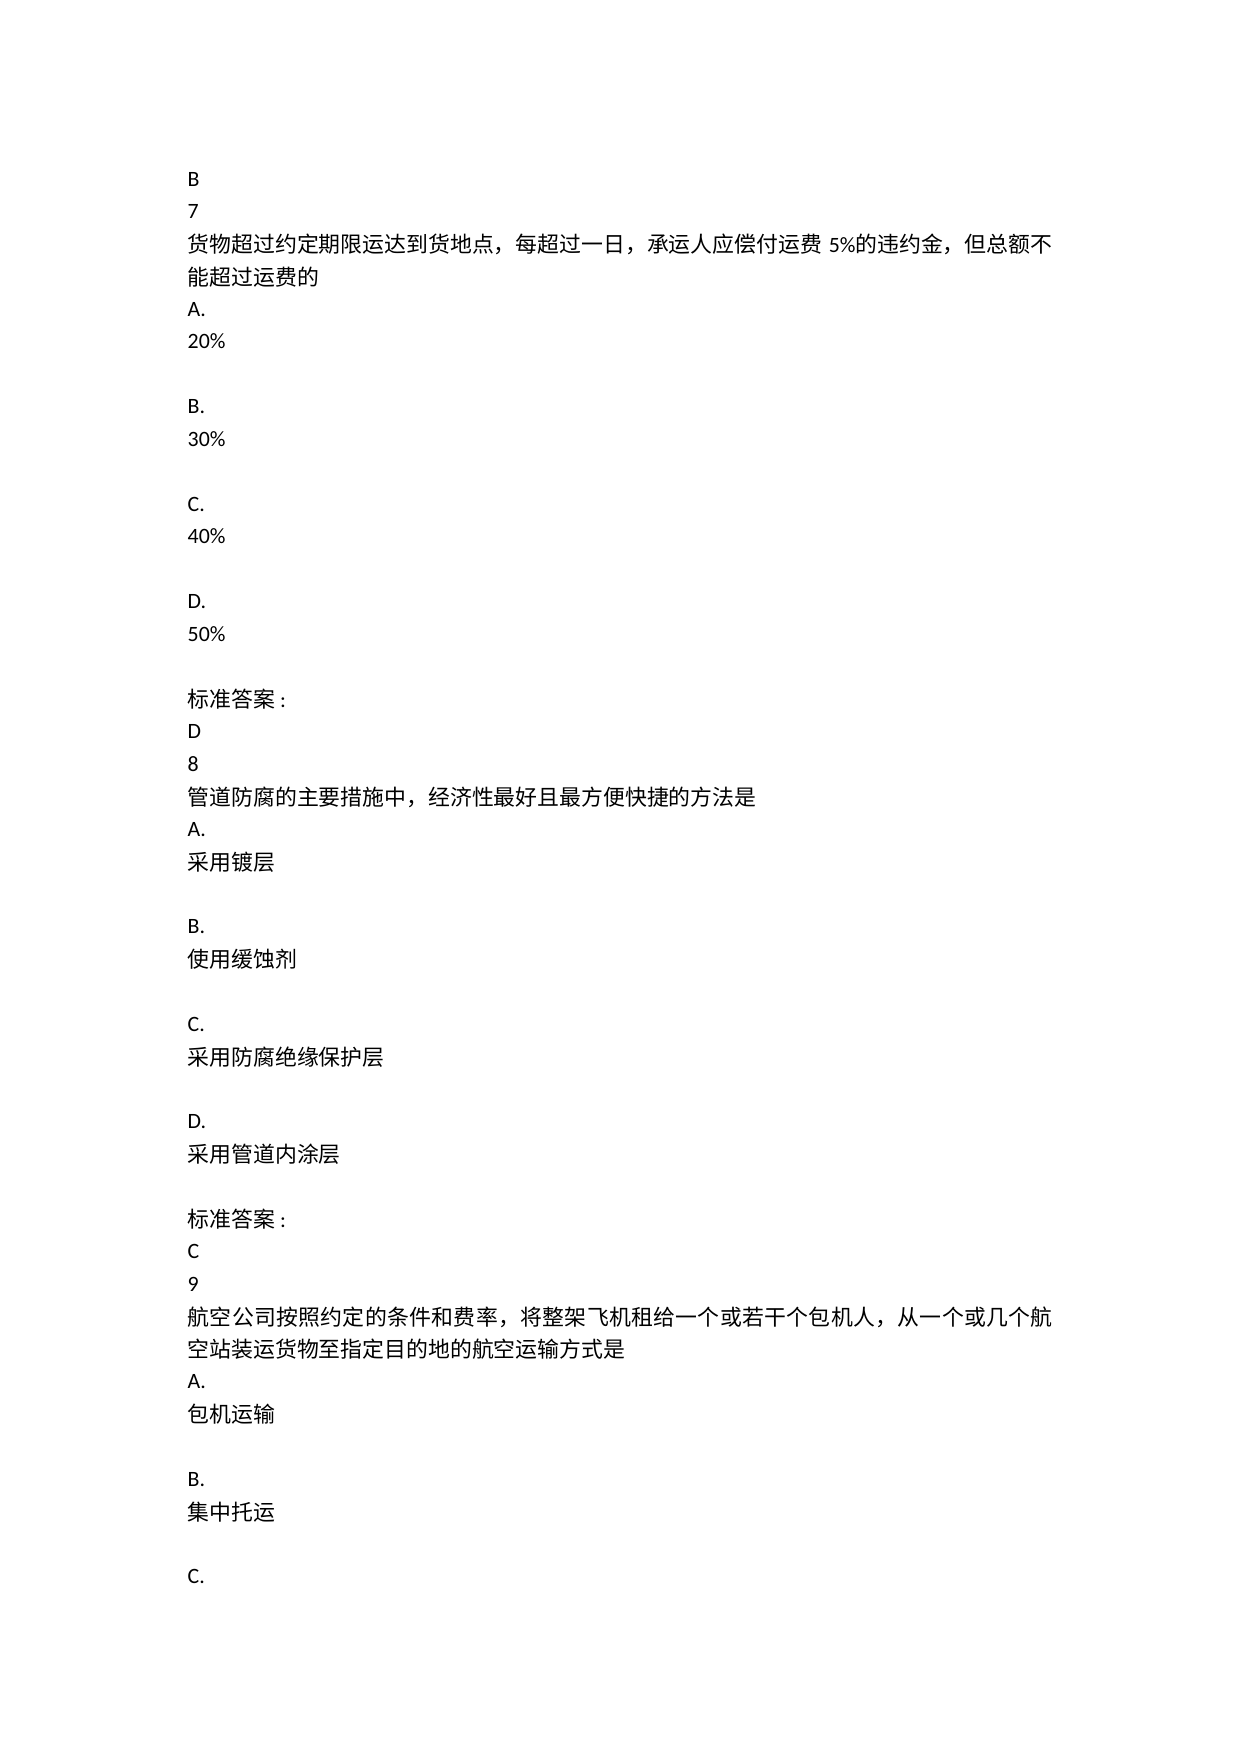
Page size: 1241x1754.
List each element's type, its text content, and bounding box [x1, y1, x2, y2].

text 使用缓蚀剂 [187, 942, 1053, 974]
text 30% [187, 422, 1053, 454]
text D. [187, 1104, 1053, 1137]
text B. [187, 909, 1053, 942]
text 采用镀层 [187, 844, 1053, 877]
text C. [187, 1559, 1053, 1592]
text D [187, 714, 1053, 747]
text 航空公司按照约定的条件和费率，将整架飞机租给一个或若干个包机人，从一个或几个航空站装运货物至指定目的地的航空运输方式是 [187, 1299, 1053, 1364]
text 管道防腐的主要措施中，经济性最好且最方便快捷的方法是 [187, 779, 1053, 812]
text B [187, 162, 1053, 194]
text C [187, 1234, 1053, 1267]
text A. [187, 292, 1053, 324]
text C. [187, 487, 1053, 519]
text A. [187, 812, 1053, 844]
text 7 [187, 194, 1053, 227]
text 采用防腐绝缘保护层 [187, 1039, 1053, 1072]
text 50% [187, 617, 1053, 649]
text 采用管道内涂层 [187, 1137, 1053, 1169]
text B. [187, 1462, 1053, 1494]
text 20% [187, 324, 1053, 357]
text 8 [187, 747, 1053, 779]
text 40% [187, 519, 1053, 552]
text B. [187, 389, 1053, 422]
text 标准答案 : [187, 1202, 1053, 1234]
text 9 [187, 1267, 1053, 1299]
text C. [187, 1007, 1053, 1039]
text A. [187, 1364, 1053, 1397]
text 货物超过约定期限运达到货地点，每超过一日，承运人应偿付运费5%的违约金，但总额不能超过运费的 [187, 227, 1053, 292]
text 集中托运 [187, 1494, 1053, 1527]
text 包机运输 [187, 1397, 1053, 1429]
text D. [187, 584, 1053, 617]
text 标准答案 : [187, 682, 1053, 714]
